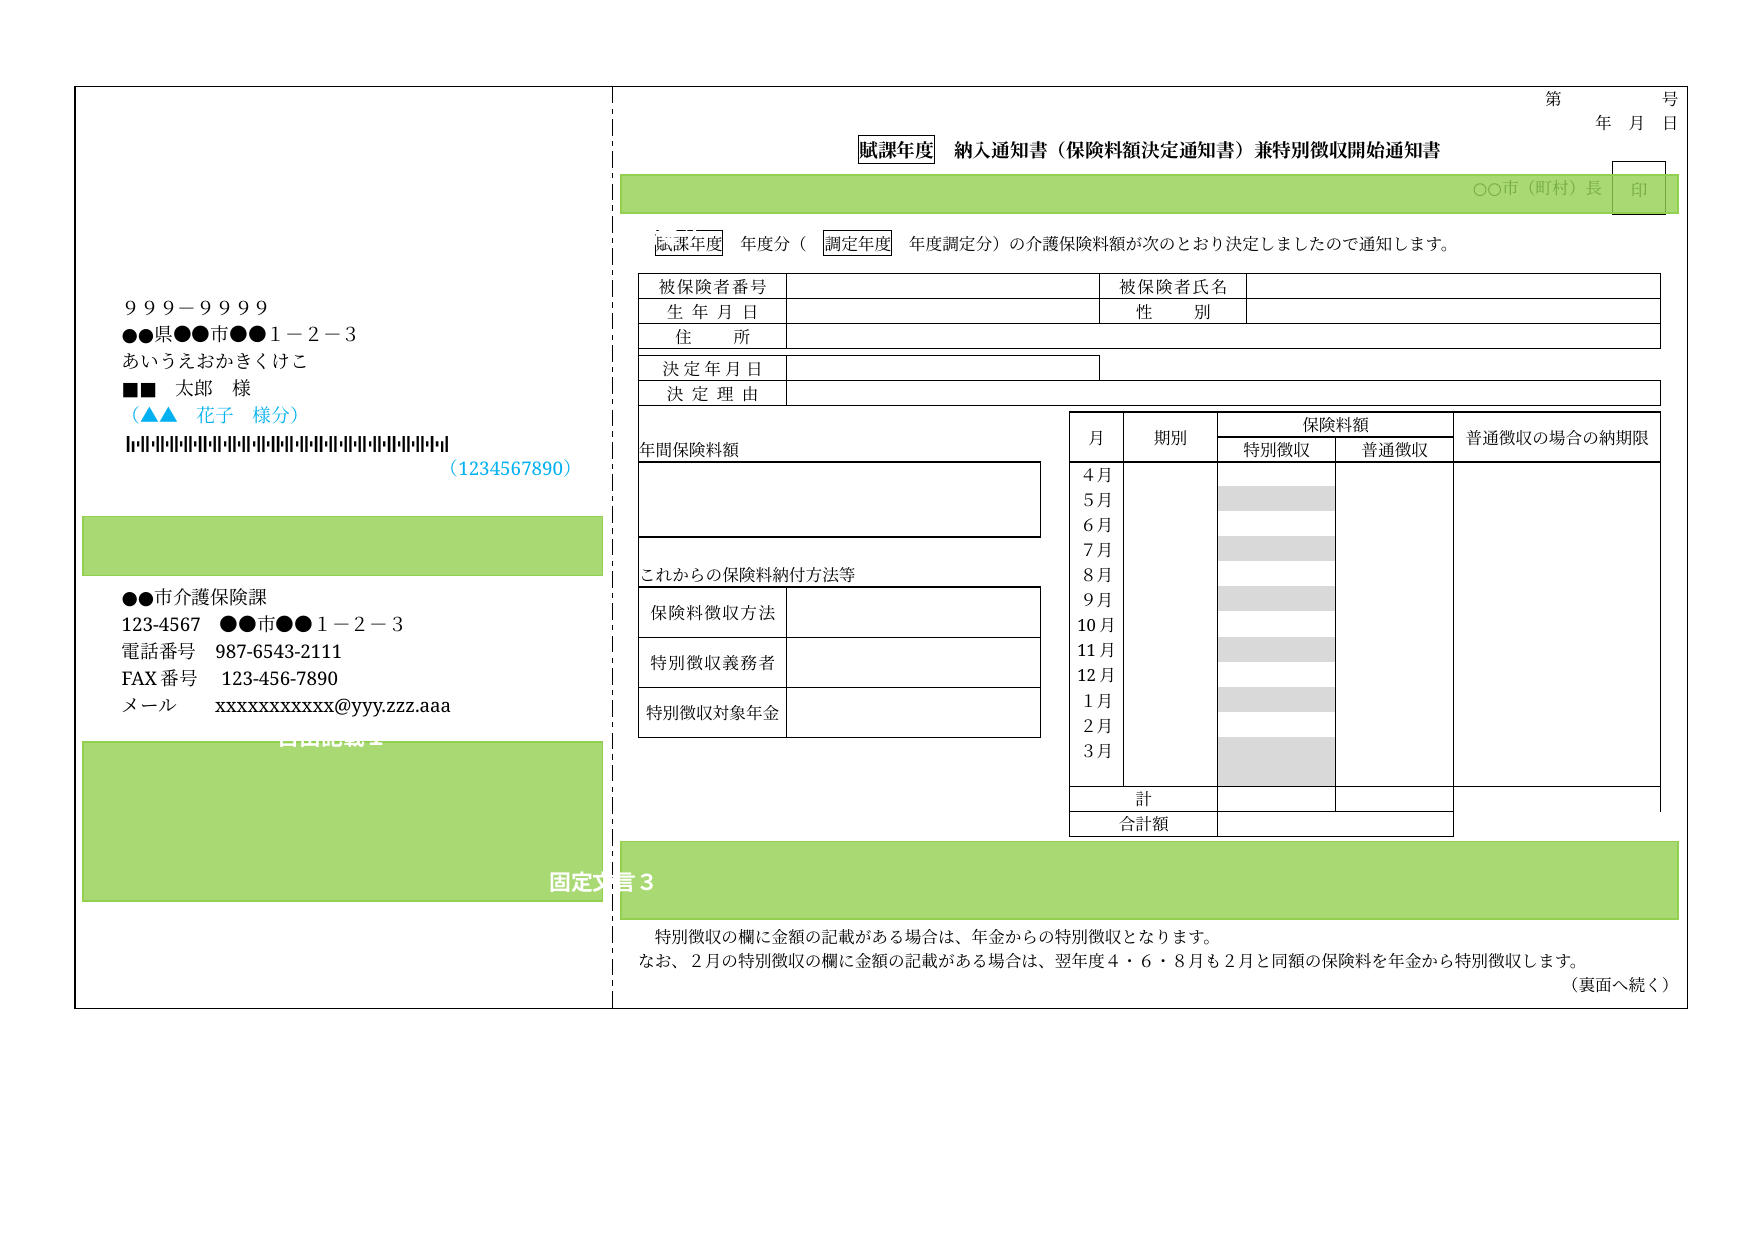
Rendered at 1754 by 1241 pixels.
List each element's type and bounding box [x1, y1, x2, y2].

picture [296, 436, 339, 452]
picture [253, 436, 295, 452]
table_header [76, 87, 612, 1008]
picture [275, 413, 286, 417]
picture [259, 416, 270, 422]
picture [489, 463, 495, 471]
table_header [612, 87, 1687, 1008]
picture [224, 436, 252, 452]
picture [369, 436, 455, 452]
picture [340, 436, 368, 452]
picture [152, 436, 223, 452]
picture [257, 406, 270, 417]
picture [122, 436, 151, 452]
